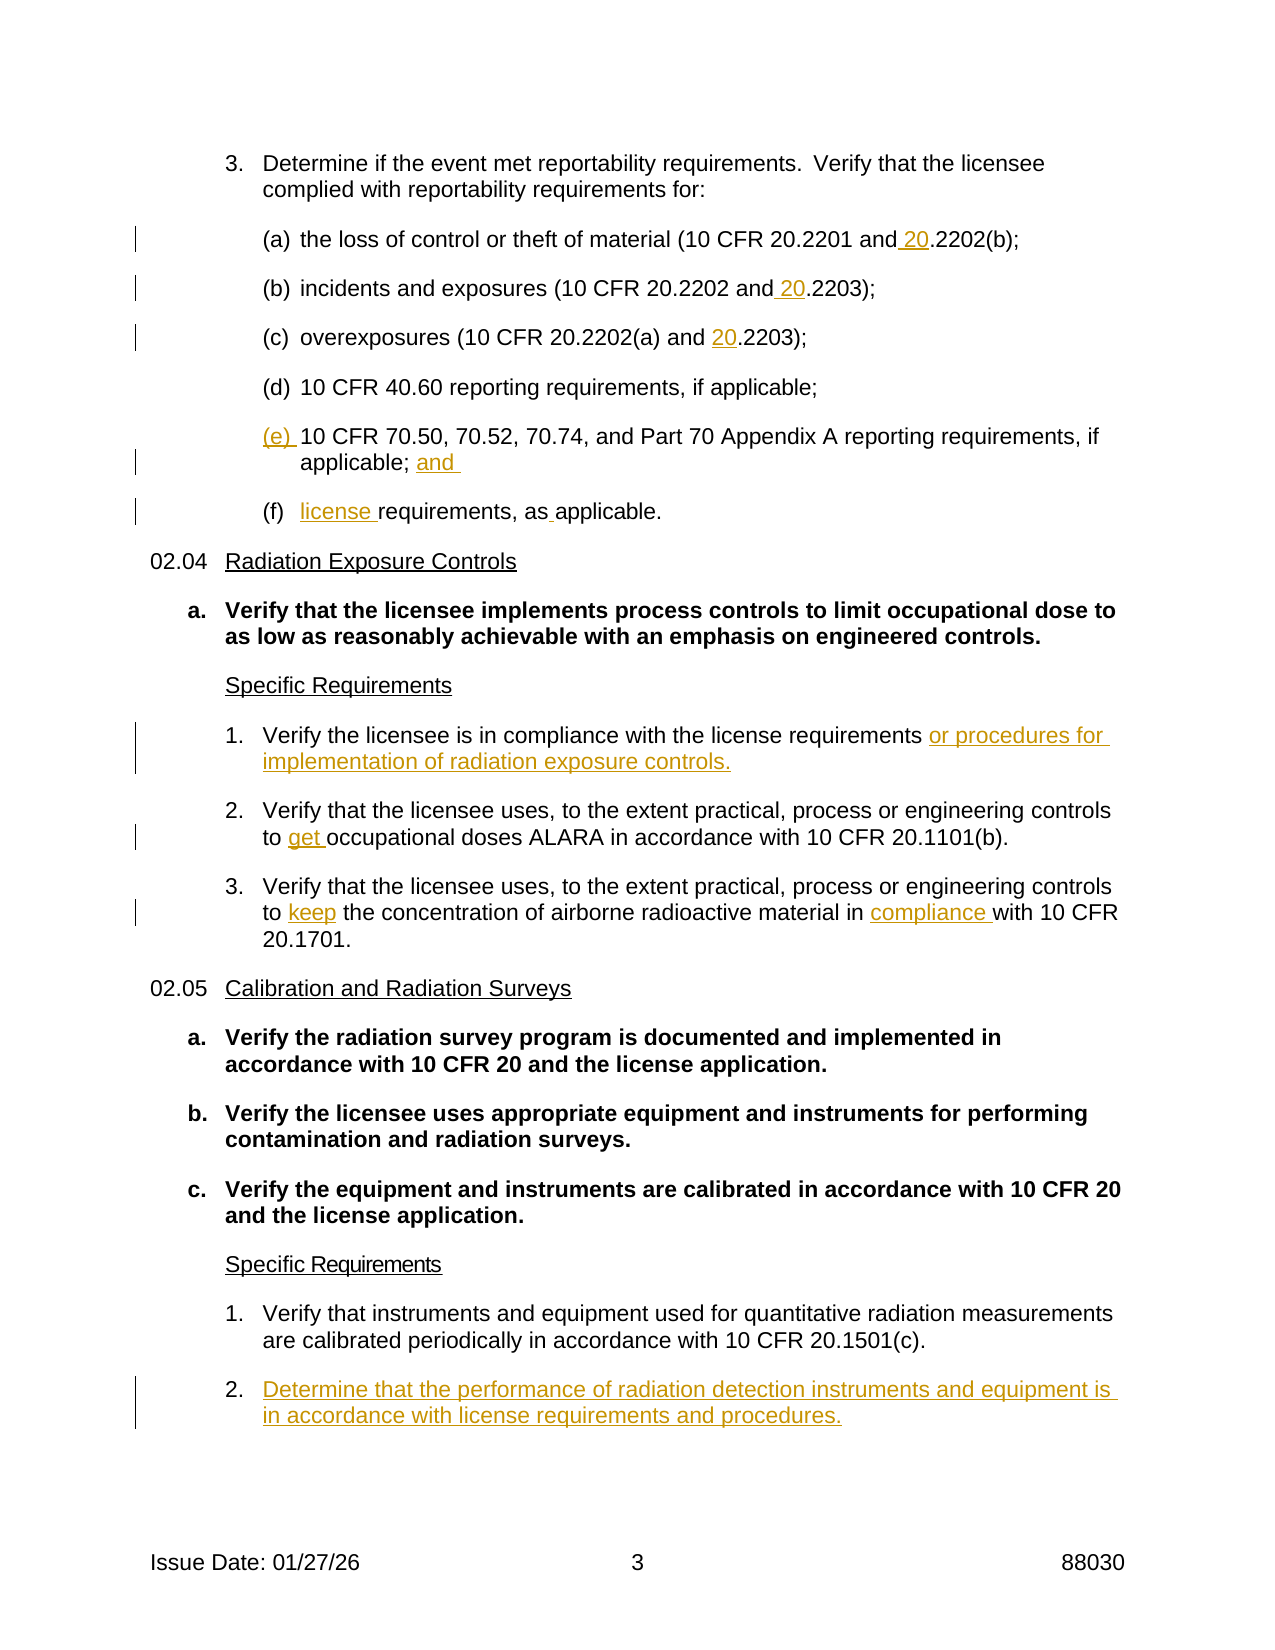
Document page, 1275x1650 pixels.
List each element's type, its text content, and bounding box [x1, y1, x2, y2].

subtitle 02.04 Radiation Exposure Controls [150, 548, 1125, 574]
subtitle 02.05 Calibration and Radiation Surveys [150, 975, 1125, 1001]
text Specific Requirements [225, 1251, 1125, 1277]
list Verify the licensee uses appropriate equipment and instruments for performing contamination and radiation surveys. [187, 1100, 1125, 1153]
list Verify that the licensee uses, to the extent practical, process or engineering controls to the concentration of airborne radioactive material in with 10 CFR 20.1701. [225, 873, 1125, 952]
list Verify the radiation survey program is documented and implemented in accordance with 10 CFR 20 and the license application. [187, 1024, 1125, 1077]
text Specific Requirements [225, 672, 1125, 699]
list Verify the equipment and instruments are calibrated in accordance with 10 CFR 20 and the license application. [187, 1176, 1125, 1228]
list 10 CFR 70.50, 70.52, 70.74, and Part 70 Appendix A reporting requirements, if applicable; [262, 423, 1125, 475]
list incidents and exposures (10 CFR 20.2202 and.2203); [262, 275, 1125, 301]
list Verify the licensee is in compliance with the license requirements [225, 722, 1125, 774]
list overexposures (10 CFR 20.2202(a) and .2203); [262, 324, 1125, 351]
list the loss of control or theft of material (10 CFR 20.2201 and.2202(b); [262, 226, 1125, 252]
list 10 CFR 40.60 reporting requirements, if applicable; [262, 373, 1125, 400]
list Determine if the event met reportability requirements. Verify that the licensee complied with reportability requirements for: [225, 150, 1125, 203]
list requirements, asapplicable. [262, 498, 1125, 525]
list Verify that the licensee implements process controls to limit occupational dose to as low as reasonably achievable with an emphasis on engineered controls. [187, 597, 1125, 649]
list Verify that the licensee uses, to the extent practical, process or engineering controls to occupational doses ALARA in accordance with 10 CFR 20.1101(b). [225, 797, 1125, 850]
list Verify that instruments and equipment used for quantitative radiation measurements are calibrated periodically in accordance with 10 CFR 20.1501(c). [225, 1300, 1125, 1353]
